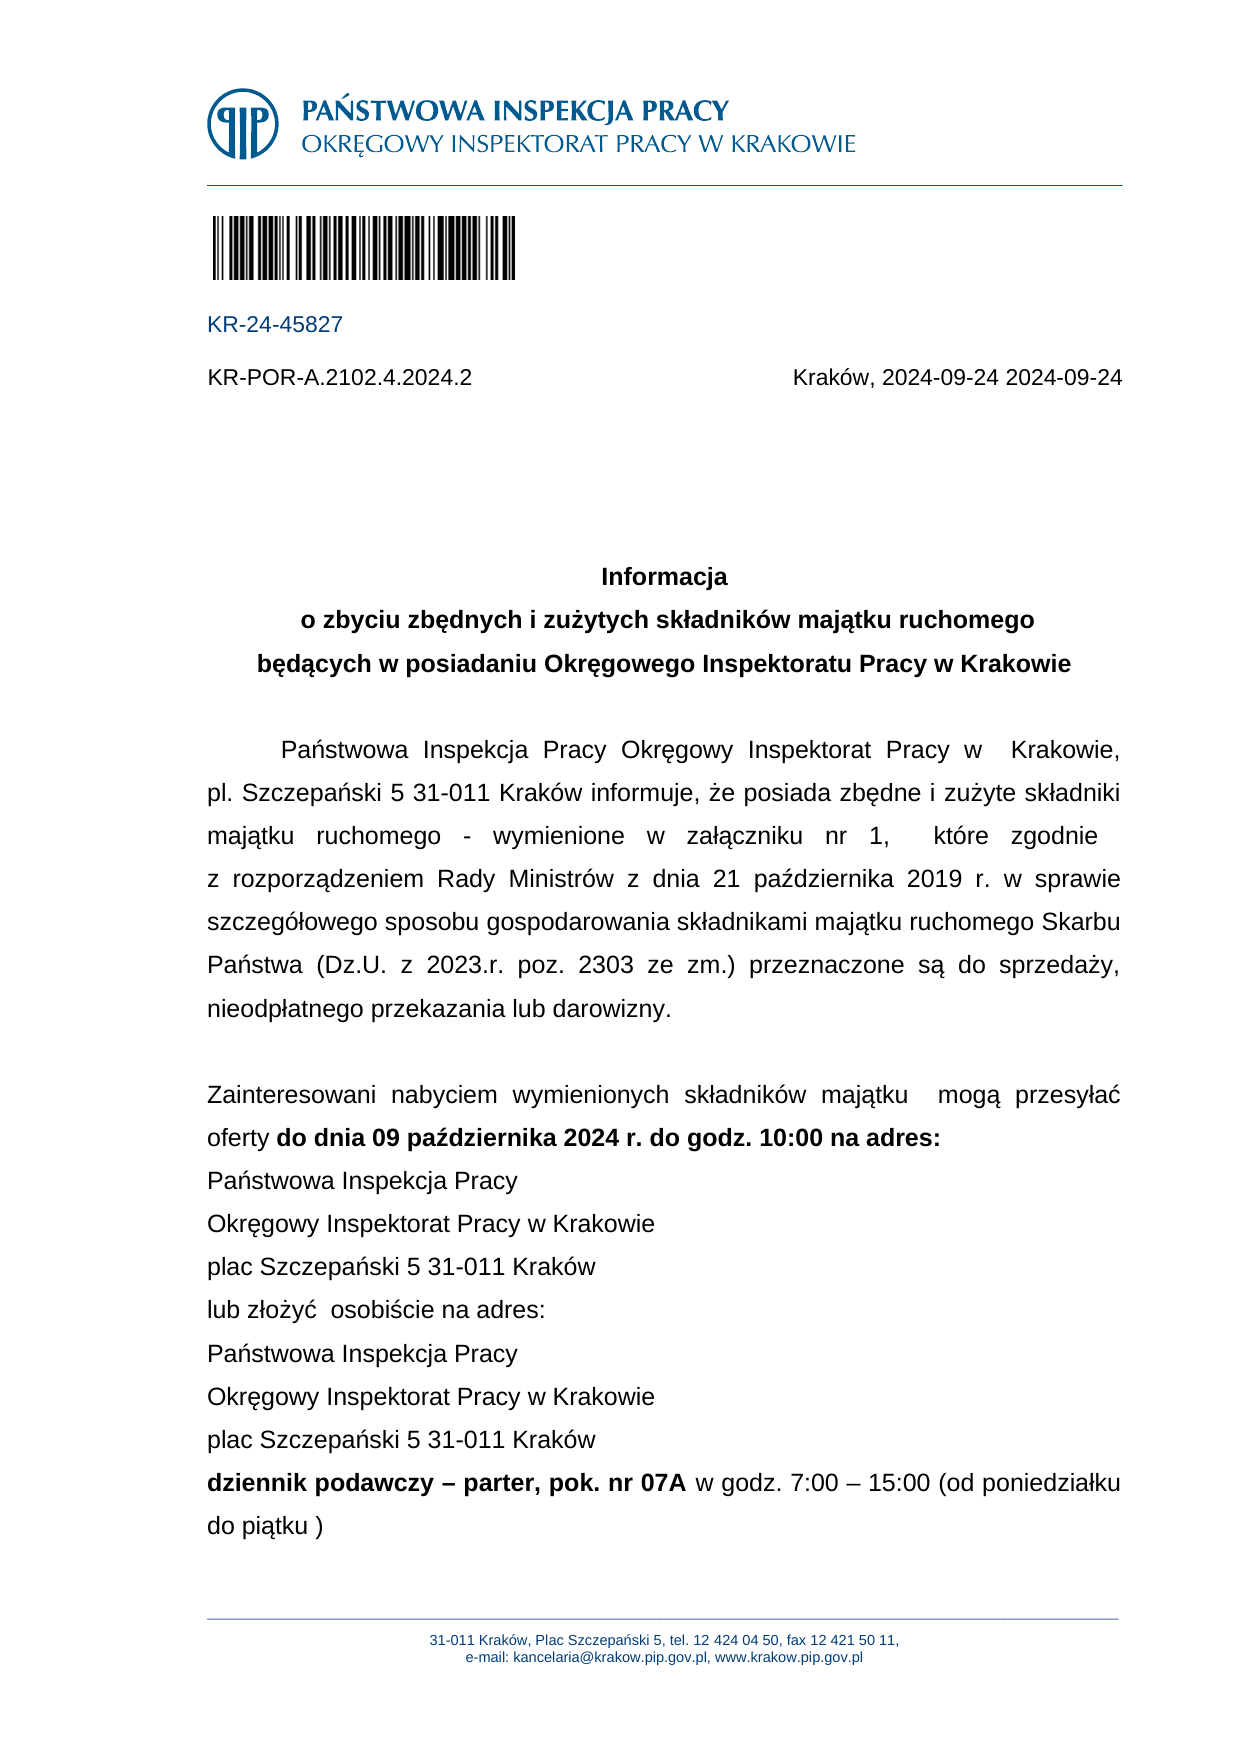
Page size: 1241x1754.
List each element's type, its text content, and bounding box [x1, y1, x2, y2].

text plac Szczepański 5 31-011 Kraków [207, 1252, 1122, 1281]
text Okręgowy Inspektorat Pracy w Krakowie [207, 1209, 1122, 1238]
text dziennik podawczy – parter, pok. nr 07A w godz. 7:00 – 15:00 (od poniedziałku do piątku ) [207, 1468, 1122, 1540]
table_header Kraków, 2024-09-24 [724, 364, 1122, 404]
text Państwowa Inspekcja Pracy [207, 1338, 1122, 1367]
text Informacja [207, 562, 1122, 591]
text Okręgowy Inspektorat Pracy w Krakowie [207, 1382, 1122, 1410]
text Zainteresowani nabyciem wymienionych składników majątku mogą przesyłać oferty do dnia 09 października 2024 r. do godz. 10:00 na adres: [207, 1080, 1122, 1152]
text lub złożyć osobiście na adres: [207, 1295, 1122, 1324]
text Państwowa Inspekcja Pracy Okręgowy Inspektorat Pracy w Krakowie, pl. Szczepański 5 31-011 Kraków informuje, że posiada zbędne i zużyte składniki majątku ruchomego - wymienione w załączniku nr 1, które zgodnie z rozporządzeniem Rady Ministrów z dnia 21 października 2019 r. w sprawie szczegółowego sposobu gospodarowania składnikami majątku ruchomego Skarbu Państwa (Dz.U. z 2023.r. poz. 2303 ze zm.) przeznaczone są do sprzedaży, nieodpłatnego przekazania lub darowizny. [207, 735, 1122, 1022]
picture [213, 216, 515, 280]
text będących w posiadaniu Okręgowego Inspektoratu Pracy w Krakowie [207, 648, 1122, 677]
table_header KR-POR-A.2102.4.2024.2 [207, 364, 724, 404]
text o zbyciu zbędnych i zużytych składników majątku ruchomego [207, 605, 1122, 634]
text KR-24-45827 [207, 311, 1122, 337]
text plac Szczepański 5 31-011 Kraków [207, 1425, 1122, 1453]
text Państwowa Inspekcja Pracy [207, 1166, 1122, 1195]
